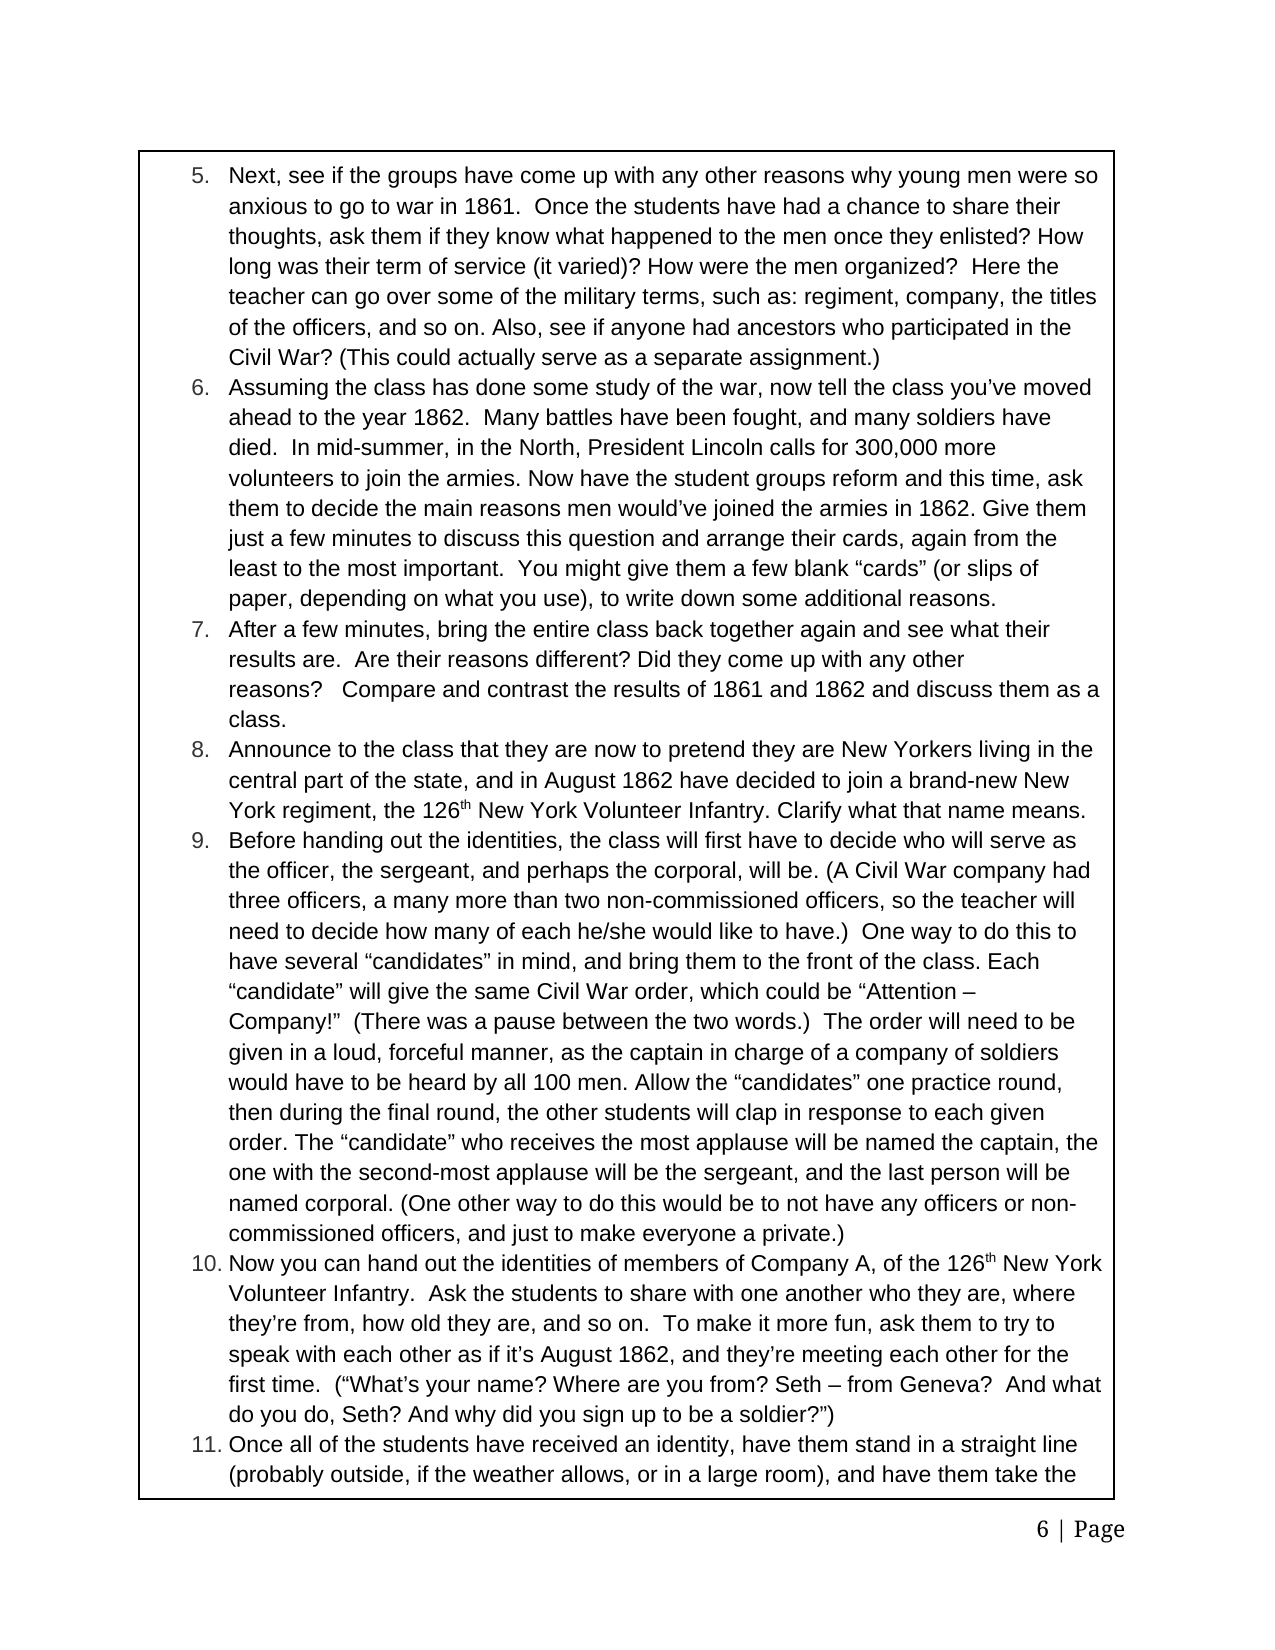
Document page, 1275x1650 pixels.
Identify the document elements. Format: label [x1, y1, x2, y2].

table_header [140, 152, 1113, 1498]
